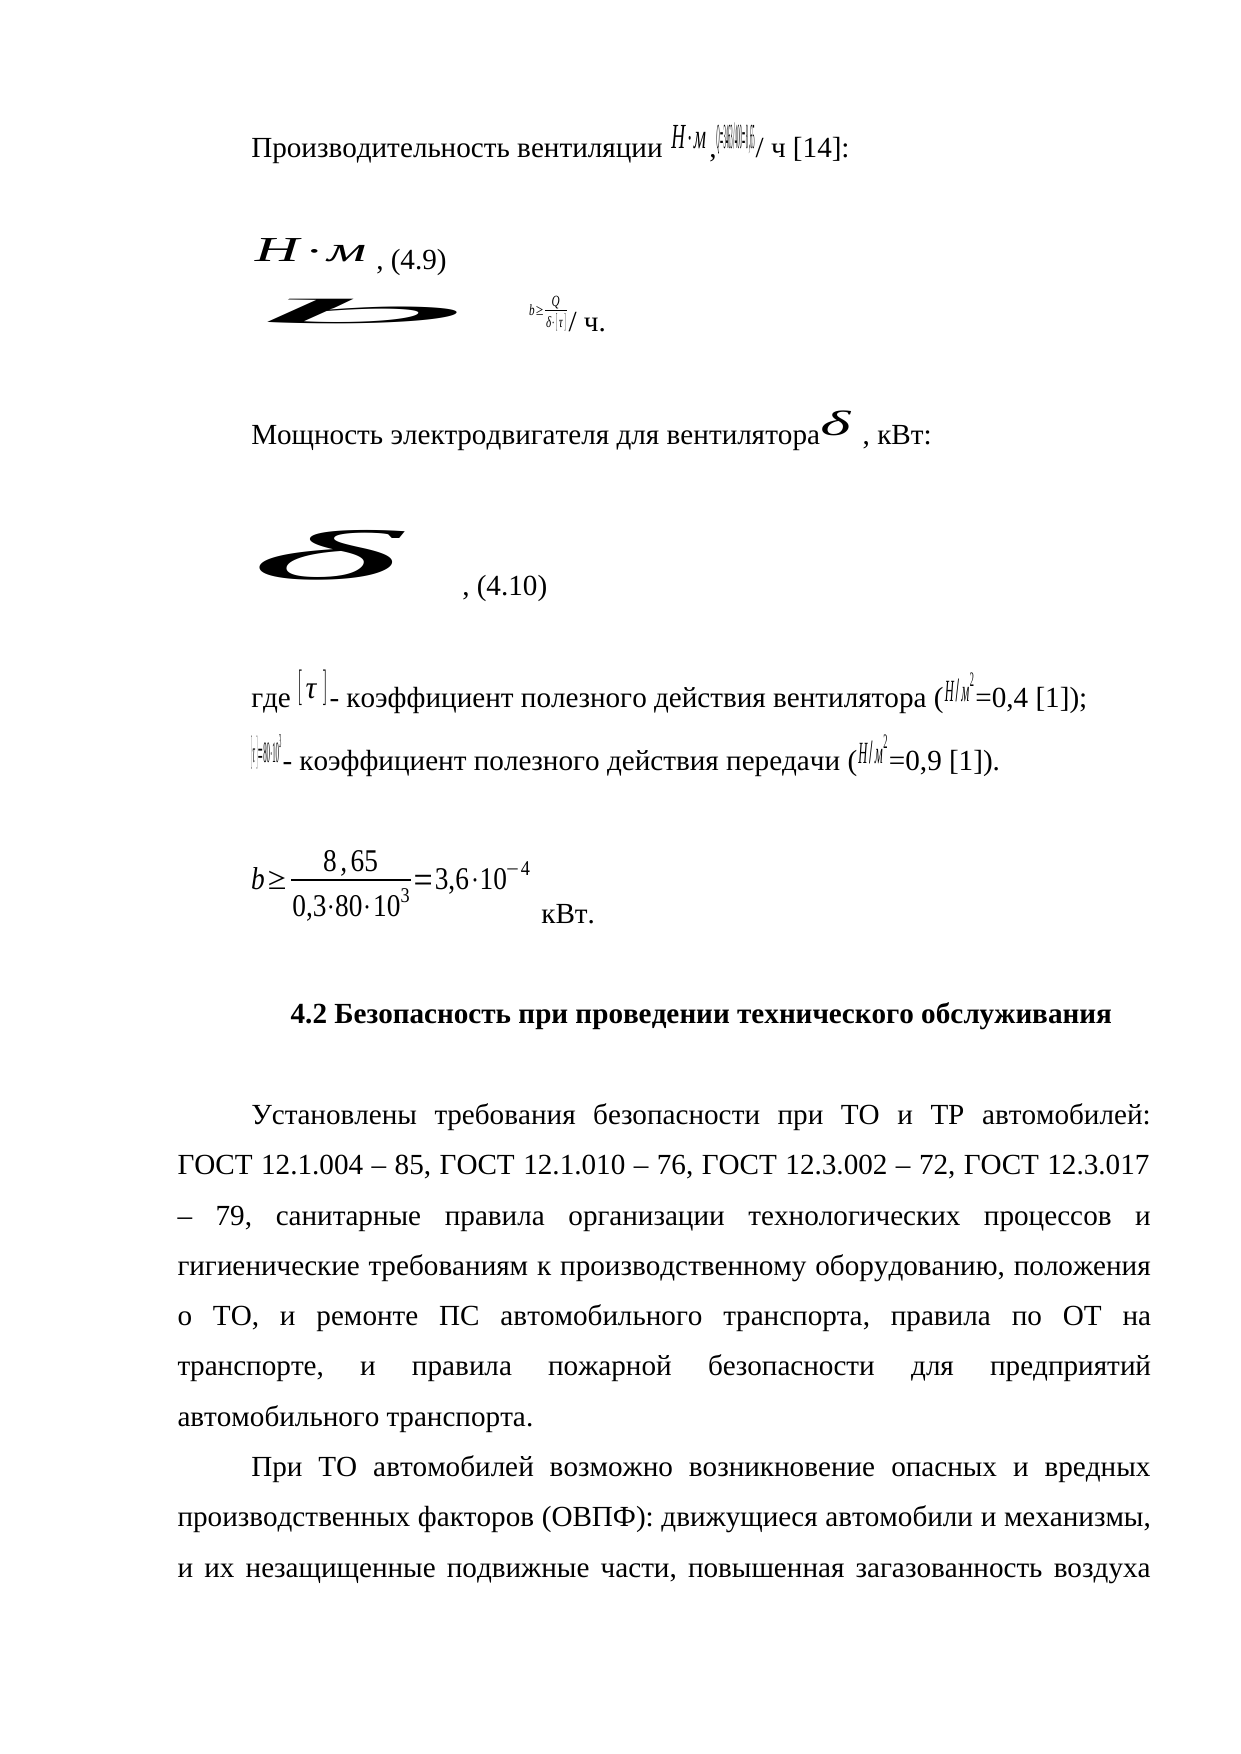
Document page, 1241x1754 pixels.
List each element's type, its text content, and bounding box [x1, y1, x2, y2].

text , (4.10) [177, 517, 1152, 602]
text - коэффициент полезного действия передачи (=0,9 [1]). [177, 731, 1152, 776]
text Производительность вентиляции ,/ ч [14]: [177, 118, 1152, 163]
text кВт. [177, 843, 1152, 929]
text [177, 1449, 1152, 1583]
subtitle 4.2 Безопасность при проведении технического обслуживания [177, 996, 1152, 1030]
text Мощность электродвигателя для вентилятора, кВт: [177, 405, 1152, 450]
text где - коэффициент полезного действия вентилятора (=0,4 [1]); [177, 669, 1152, 714]
text / ч. [177, 293, 1152, 338]
text , (4.9) [177, 231, 1152, 276]
text Установлены требования безопасности при ТО и ТР автомобилей: ГОСТ 12.1.004 – 85, ГОСТ 12.1.010 – 76, ГОСТ 12.3.002 – 72, ГОСТ 12.3.017 – 79, санитарные правила организации технологических процессов и гигиенические требованиям к производственному оборудованию, положения о ТО, и ремонте ПС автомобильного транспорта, правила по ОТ на транспорте, и правила пожарной безопасности для предприятий автомобильного транспорта. [177, 1097, 1152, 1432]
